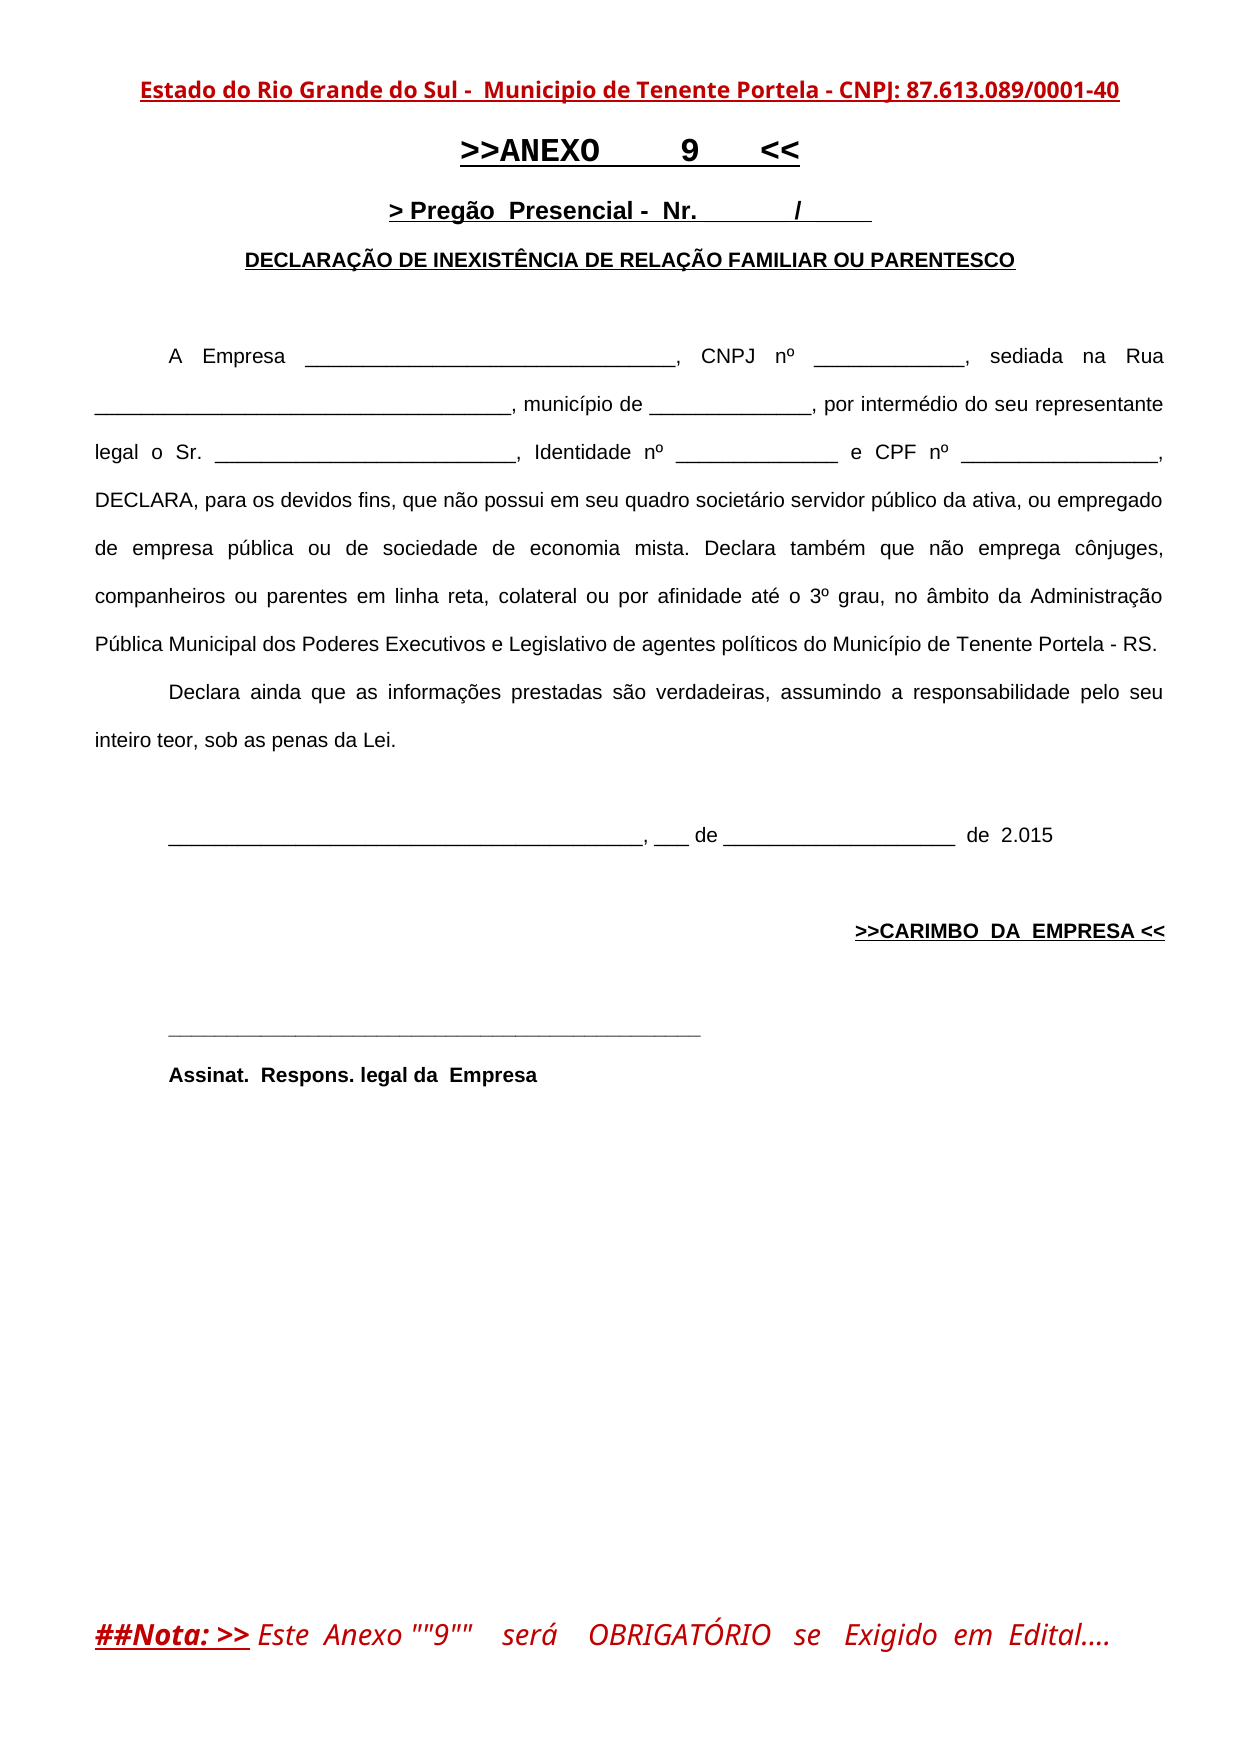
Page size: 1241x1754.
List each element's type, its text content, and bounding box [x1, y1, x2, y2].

text > Pregão Presencial - Nr. ______ / ____ [94, 196, 1165, 224]
text >>CARIMBO DA EMPRESA << [94, 919, 1165, 943]
text >>ANEXO 9 << [94, 134, 1165, 172]
text _________________________________________, ___ de ____________________ de 2.015 [94, 823, 1165, 847]
text ______________________________________________ [94, 1015, 1165, 1039]
text A Empresa ________________________________, CNPJ nº _____________, sediada na Rua ____________________________________, município de ______________, por intermédio do seu representante legal o Sr. __________________________, Identidade nº ______________ e CPF nº _________________, DECLARA, para os devidos fins, que não possui em seu quadro societário servidor público da ativa, ou empregado de empresa pública ou de sociedade de economia mista. Declara também que não emprega cônjuges, companheiros ou parentes em linha reta, colateral ou por afinidade até o 3º grau, no âmbito da Administração Pública Municipal dos Poderes Executivos e Legislativo de agentes políticos do Município de Tenente Portela - RS. [94, 344, 1165, 656]
text Declara ainda que as informações prestadas são verdadeiras, assumindo a responsabilidade pelo seu inteiro teor, sob as penas da Lei. [94, 679, 1165, 751]
text DECLARAÇÃO DE INEXISTÊNCIA DE RELAÇÃO FAMILIAR OU PARENTESCO [94, 248, 1165, 272]
text ##Nota: >> Este Anexo ""9"" será OBRIGATÓRIO se Exigido em Edital.... [94, 1614, 1165, 1654]
text Assinat. Respons. legal da Empresa [94, 1063, 1165, 1087]
